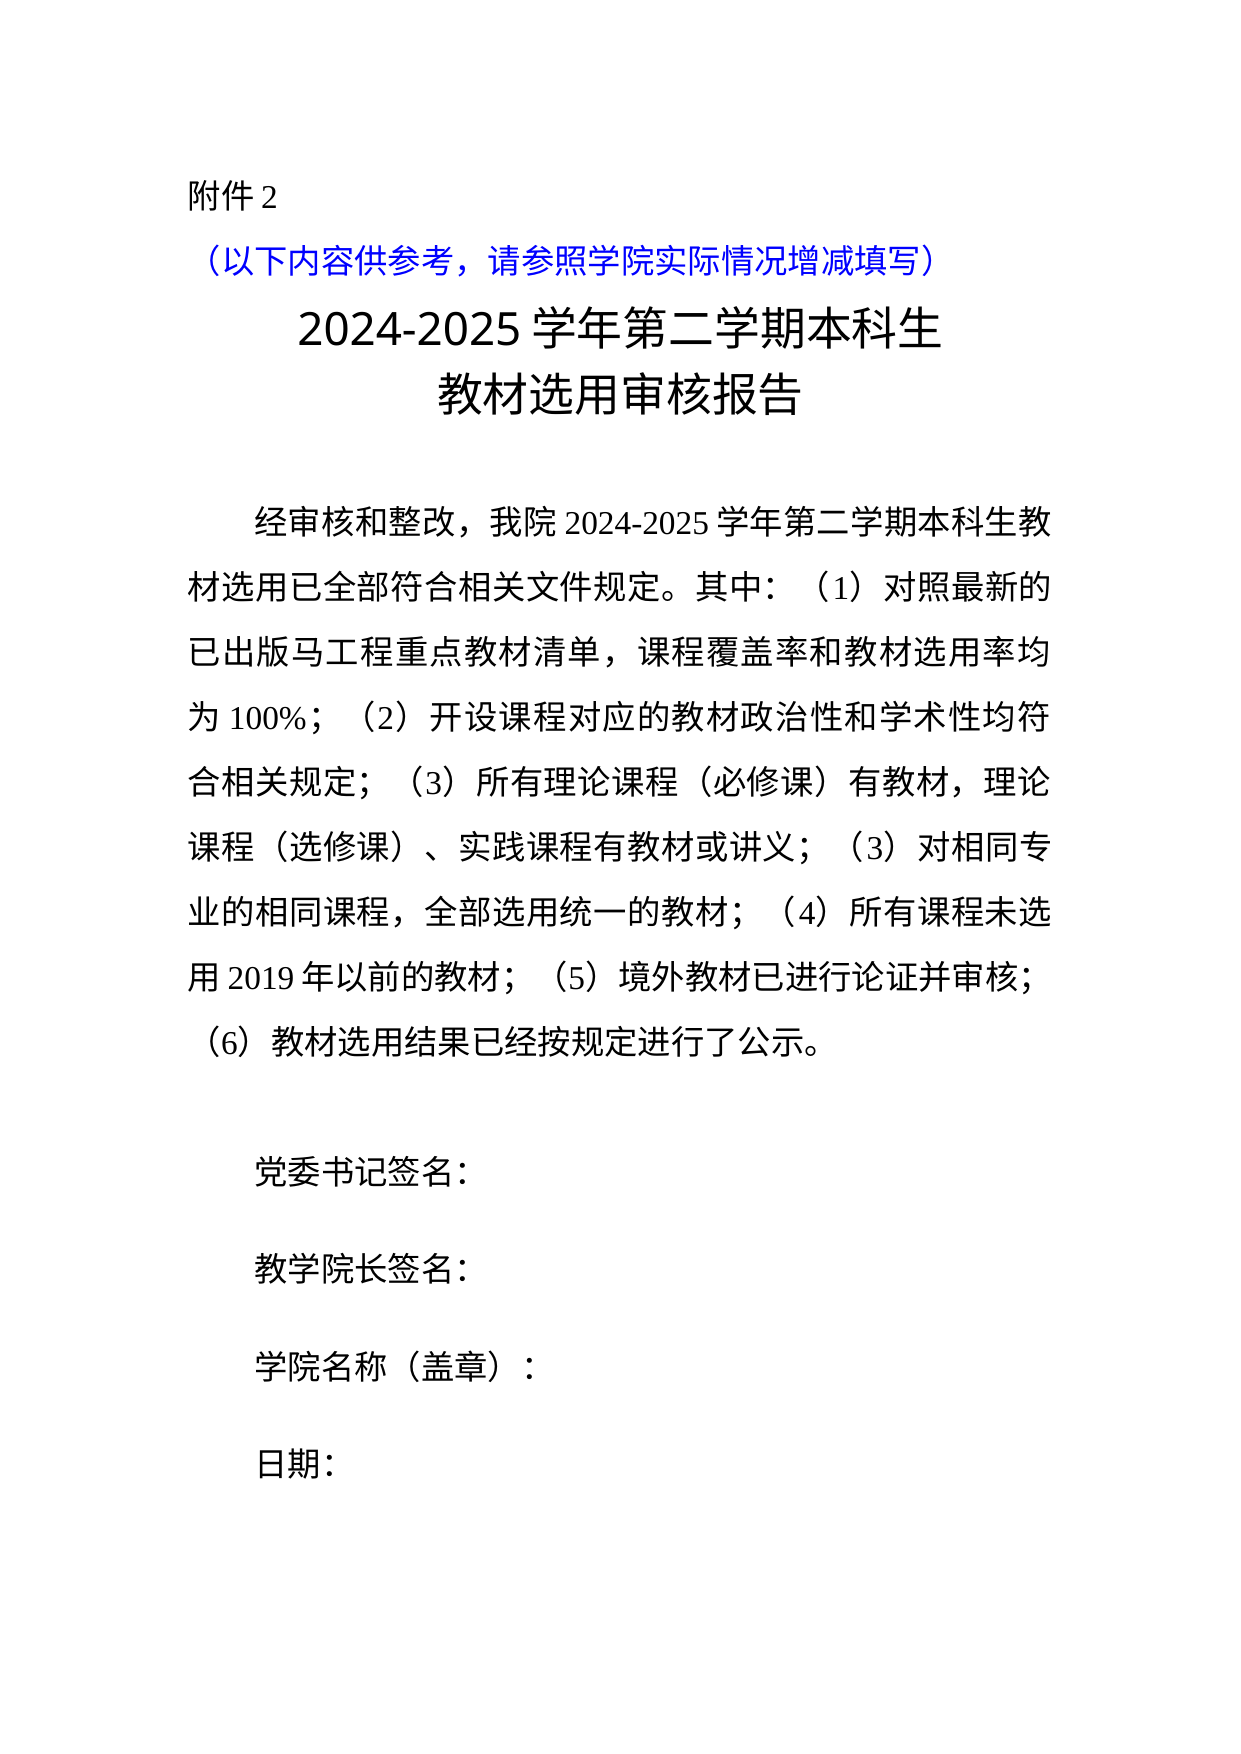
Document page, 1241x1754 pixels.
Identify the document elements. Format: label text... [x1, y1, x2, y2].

text 日期： [187, 1430, 1053, 1495]
text 2024-2025学年第二学期本科生 [187, 292, 1053, 358]
text （以下内容供参考，请参照学院实际情况增减填写） [187, 227, 1053, 292]
text 党委书记签名： [187, 1137, 1053, 1202]
text 学院名称（盖章）： [187, 1332, 1053, 1397]
text 教学院长签名： [187, 1235, 1053, 1300]
text 经审核和整改，我院2024-2025学年第二学期本科生教材选用已全部符合相关文件规定。其中：（1）对照最新的已出版马工程重点教材清单，课程覆盖率和教材选用率均为100%；（2）开设课程对应的教材政治性和学术性均符合相关规定；（3）所有理论课程（必修课）有教材，理论课程（选修课）、实践课程有教材或讲义；（3）对相同专业的相同课程，全部选用统一的教材；（4）所有课程未选用2019年以前的教材；（5）境外教材已进行论证并审核；（6）教材选用结果已经按规定进行了公示。 [187, 487, 1053, 1072]
text 教材选用审核报告 [187, 358, 1053, 425]
text 附件2 [187, 162, 1053, 227]
